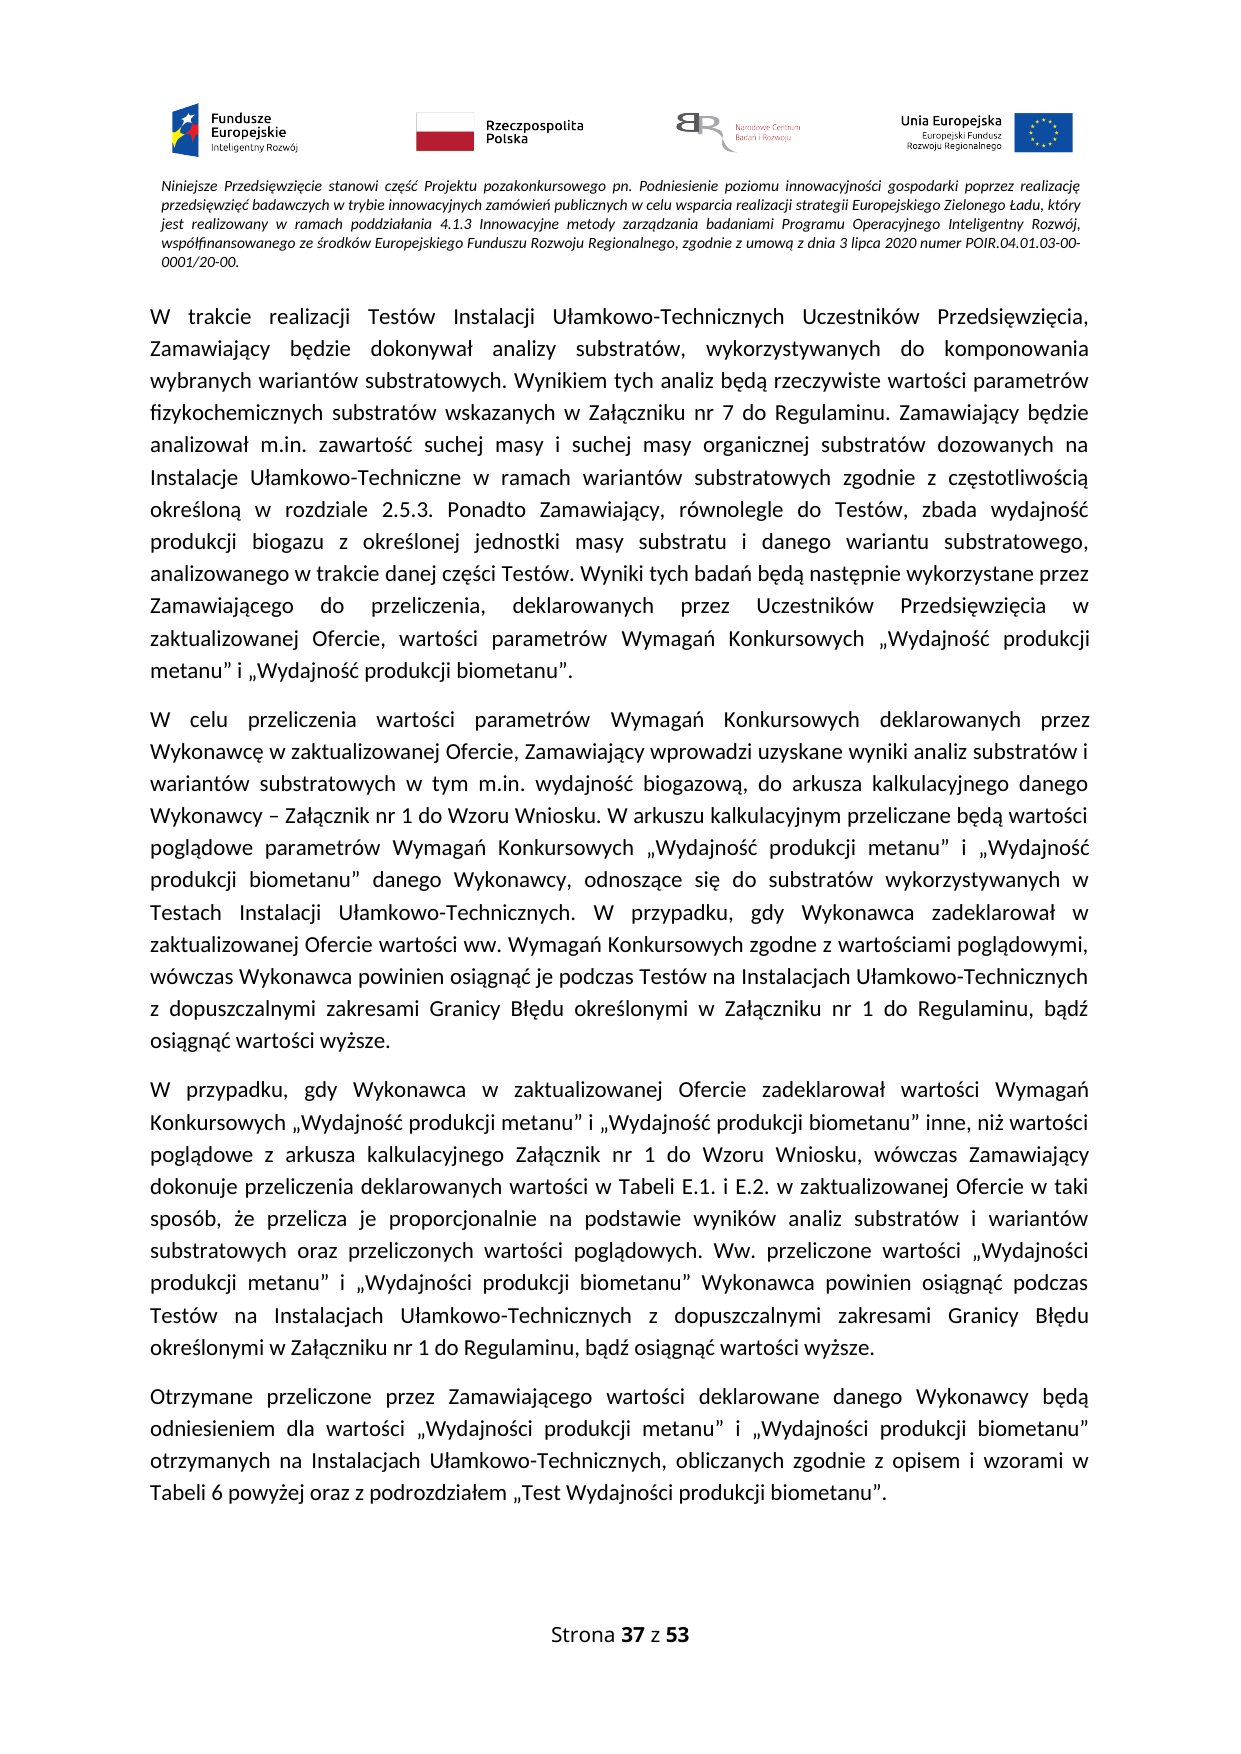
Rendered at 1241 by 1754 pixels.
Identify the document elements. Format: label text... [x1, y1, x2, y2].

text W celu przeliczenia wartości parametrów Wymagań Konkursowych deklarowanych przez Wykonawcę w zaktualizowanej Ofercie, Zamawiający wprowadzi uzyskane wyniki analiz substratów i wariantów substratowych w tym m.in. wydajność biogazową, do arkusza kalkulacyjnego danego Wykonawcy – Załącznik nr 1 do Wzoru Wniosku. W arkuszu kalkulacyjnym przeliczane będą wartości poglądowe parametrów Wymagań Konkursowych „Wydajność produkcji metanu” i „Wydajność produkcji biometanu” danego Wykonawcy, odnoszące się do substratów wykorzystywanych w Testach Instalacji Ułamkowo-Technicznych. W przypadku, gdy Wykonawca zadeklarował w zaktualizowanej Ofercie wartości ww. Wymagań Konkursowych zgodne z wartościami poglądowymi, wówczas Wykonawca powinien osiągnąć je podczas Testów na Instalacjach Ułamkowo-Technicznych z dopuszczalnymi zakresami Granicy Błędu określonymi w Załączniku nr 1 do Regulaminu, bądź osiągnąć wartości wyższe. [150, 705, 1090, 1054]
text W przypadku, gdy Wykonawca w zaktualizowanej Ofercie zadeklarował wartości Wymagań Konkursowych „Wydajność produkcji metanu” i „Wydajność produkcji biometanu” inne, niż wartości poglądowe z arkusza kalkulacyjnego Załącznik nr 1 do Wzoru Wniosku, wówczas Zamawiający dokonuje przeliczenia deklarowanych wartości w Tabeli E.1. i E.2. w zaktualizowanej Ofercie w taki sposób, że przelicza je proporcjonalnie na podstawie wyników analiz substratów i wariantów substratowych oraz przeliczonych wartości poglądowych. Ww. przeliczone wartości „Wydajności produkcji metanu” i „Wydajności produkcji biometanu” Wykonawca powinien osiągnąć podczas Testów na Instalacjach Ułamkowo-Technicznych z dopuszczalnymi zakresami Granicy Błędu określonymi w Załączniku nr 1 do Regulaminu, bądź osiągnąć wartości wyższe. [150, 1075, 1090, 1361]
text W trakcie realizacji Testów Instalacji Ułamkowo-Technicznych Uczestników Przedsięwzięcia, Zamawiający będzie dokonywał analizy substratów, wykorzystywanych do komponowania wybranych wariantów substratowych. Wynikiem tych analiz będą rzeczywiste wartości parametrów fizykochemicznych substratów wskazanych w Załączniku nr 7 do Regulaminu. Zamawiający będzie analizował m.in. zawartość suchej masy i suchej masy organicznej substratów dozowanych na Instalacje Ułamkowo-Techniczne w ramach wariantów substratowych zgodnie z częstotliwością określoną w rozdziale 2.5.3. Ponadto Zamawiający, równolegle do Testów, zbada wydajność produkcji biogazu z określonej jednostki masy substratu i danego wariantu substratowego, analizowanego w trakcie danej części Testów. Wyniki tych badań będą następnie wykorzystane przez Zamawiającego do przeliczenia, deklarowanych przez Uczestników Przedsięwzięcia w zaktualizowanej Ofercie, wartości parametrów Wymagań Konkursowych „Wydajność produkcji metanu” i „Wydajność produkcji biometanu”. [150, 302, 1090, 684]
picture [172, 103, 1073, 157]
text Otrzymane przeliczone przez Zamawiającego wartości deklarowane danego Wykonawcy będą odniesieniem dla wartości „Wydajności produkcji metanu” i „Wydajności produkcji biometanu” otrzymanych na Instalacjach Ułamkowo-Technicznych, obliczanych zgodnie z opisem i wzorami w Tabeli 6 powyżej oraz z podrozdziałem „Test Wydajności produkcji biometanu”. [150, 1382, 1090, 1506]
